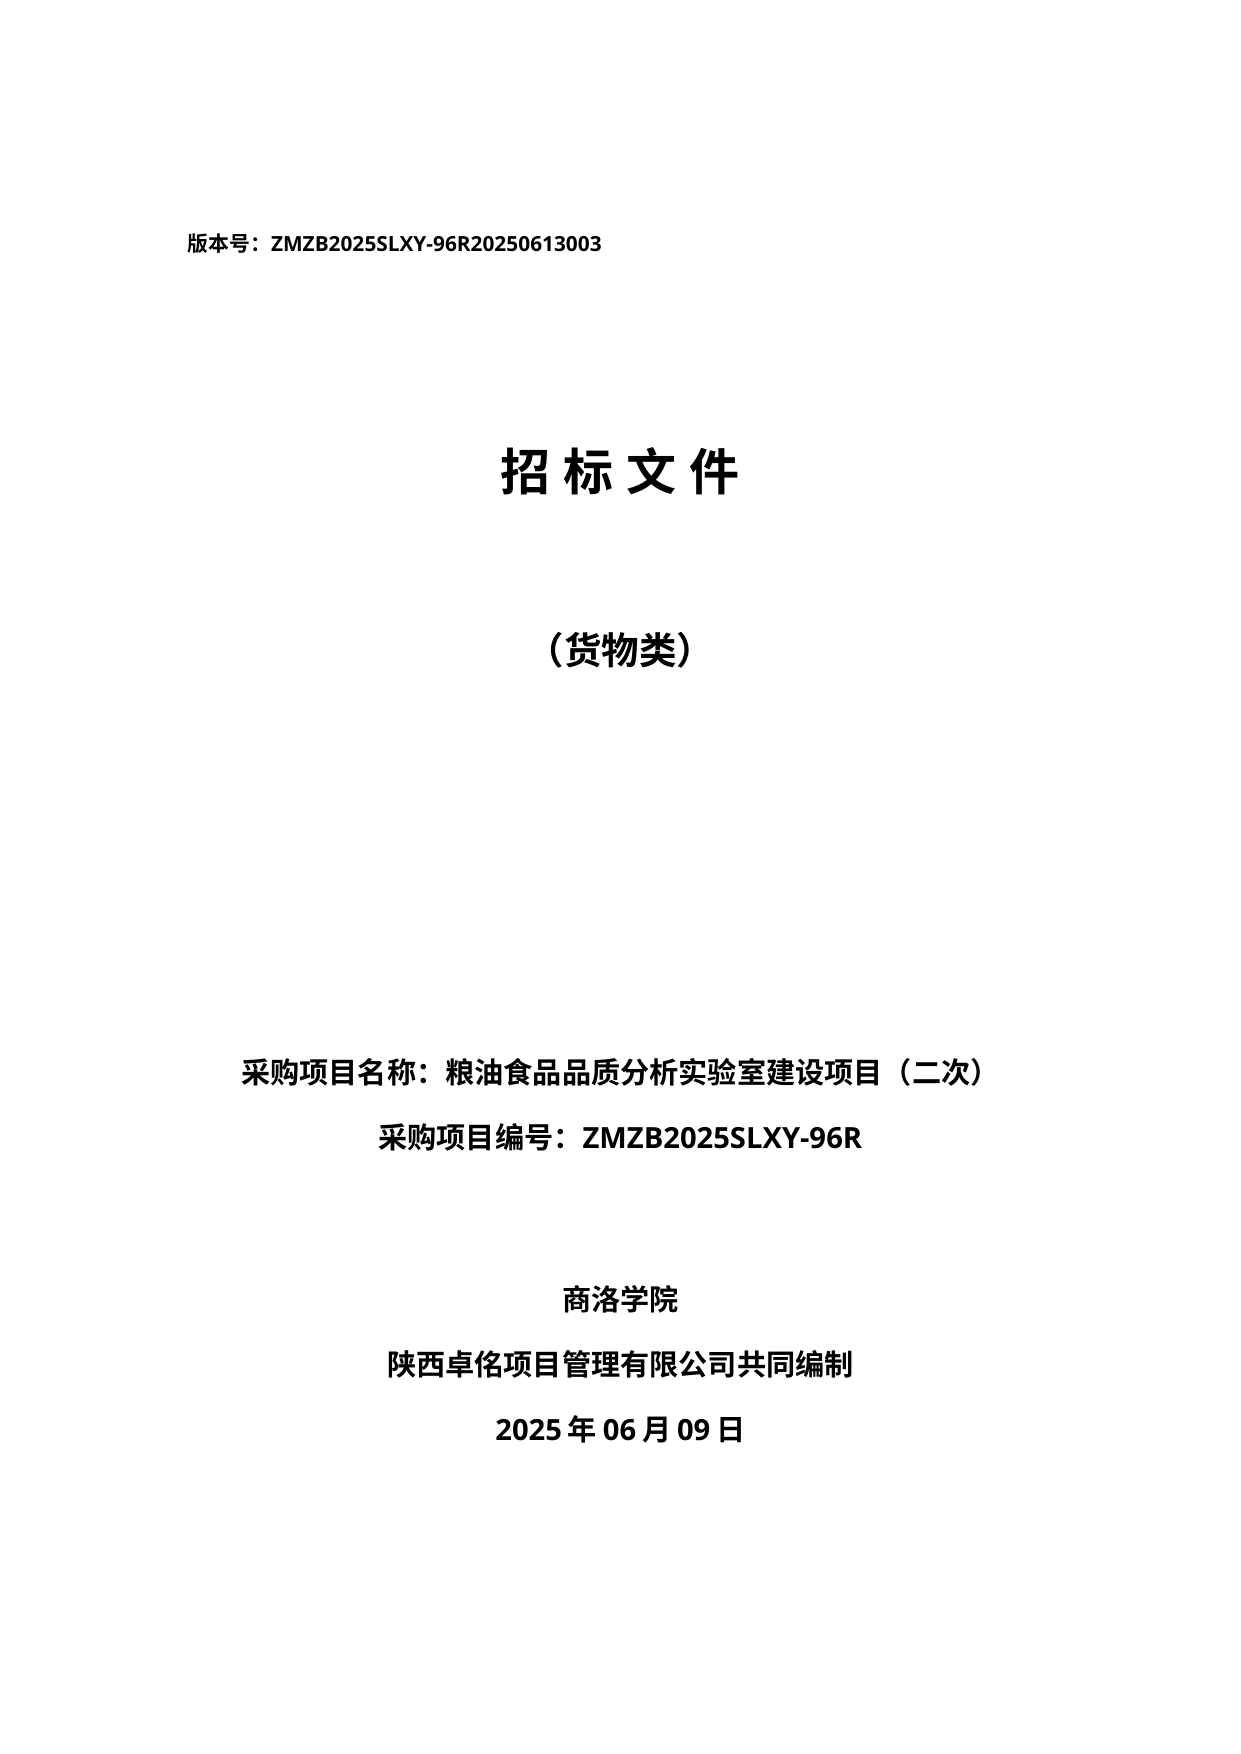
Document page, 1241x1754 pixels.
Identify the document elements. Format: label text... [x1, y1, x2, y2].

text 采购项目名称：粮油食品品质分析实验室建设项目（二次） [187, 1039, 1053, 1104]
text 陕西卓佲项目管理有限公司共同编制 [187, 1332, 1053, 1397]
text 版本号：ZMZB2025SLXY-96R20250613003 [187, 227, 1053, 422]
text 招 标 文 件 [187, 422, 1053, 617]
text 采购项目编号：ZMZB2025SLXY-96R [187, 1104, 1053, 1267]
text 2025年06月09日 [187, 1397, 1053, 1462]
text （货物类） [187, 617, 1053, 1039]
text 商洛学院 [187, 1267, 1053, 1332]
